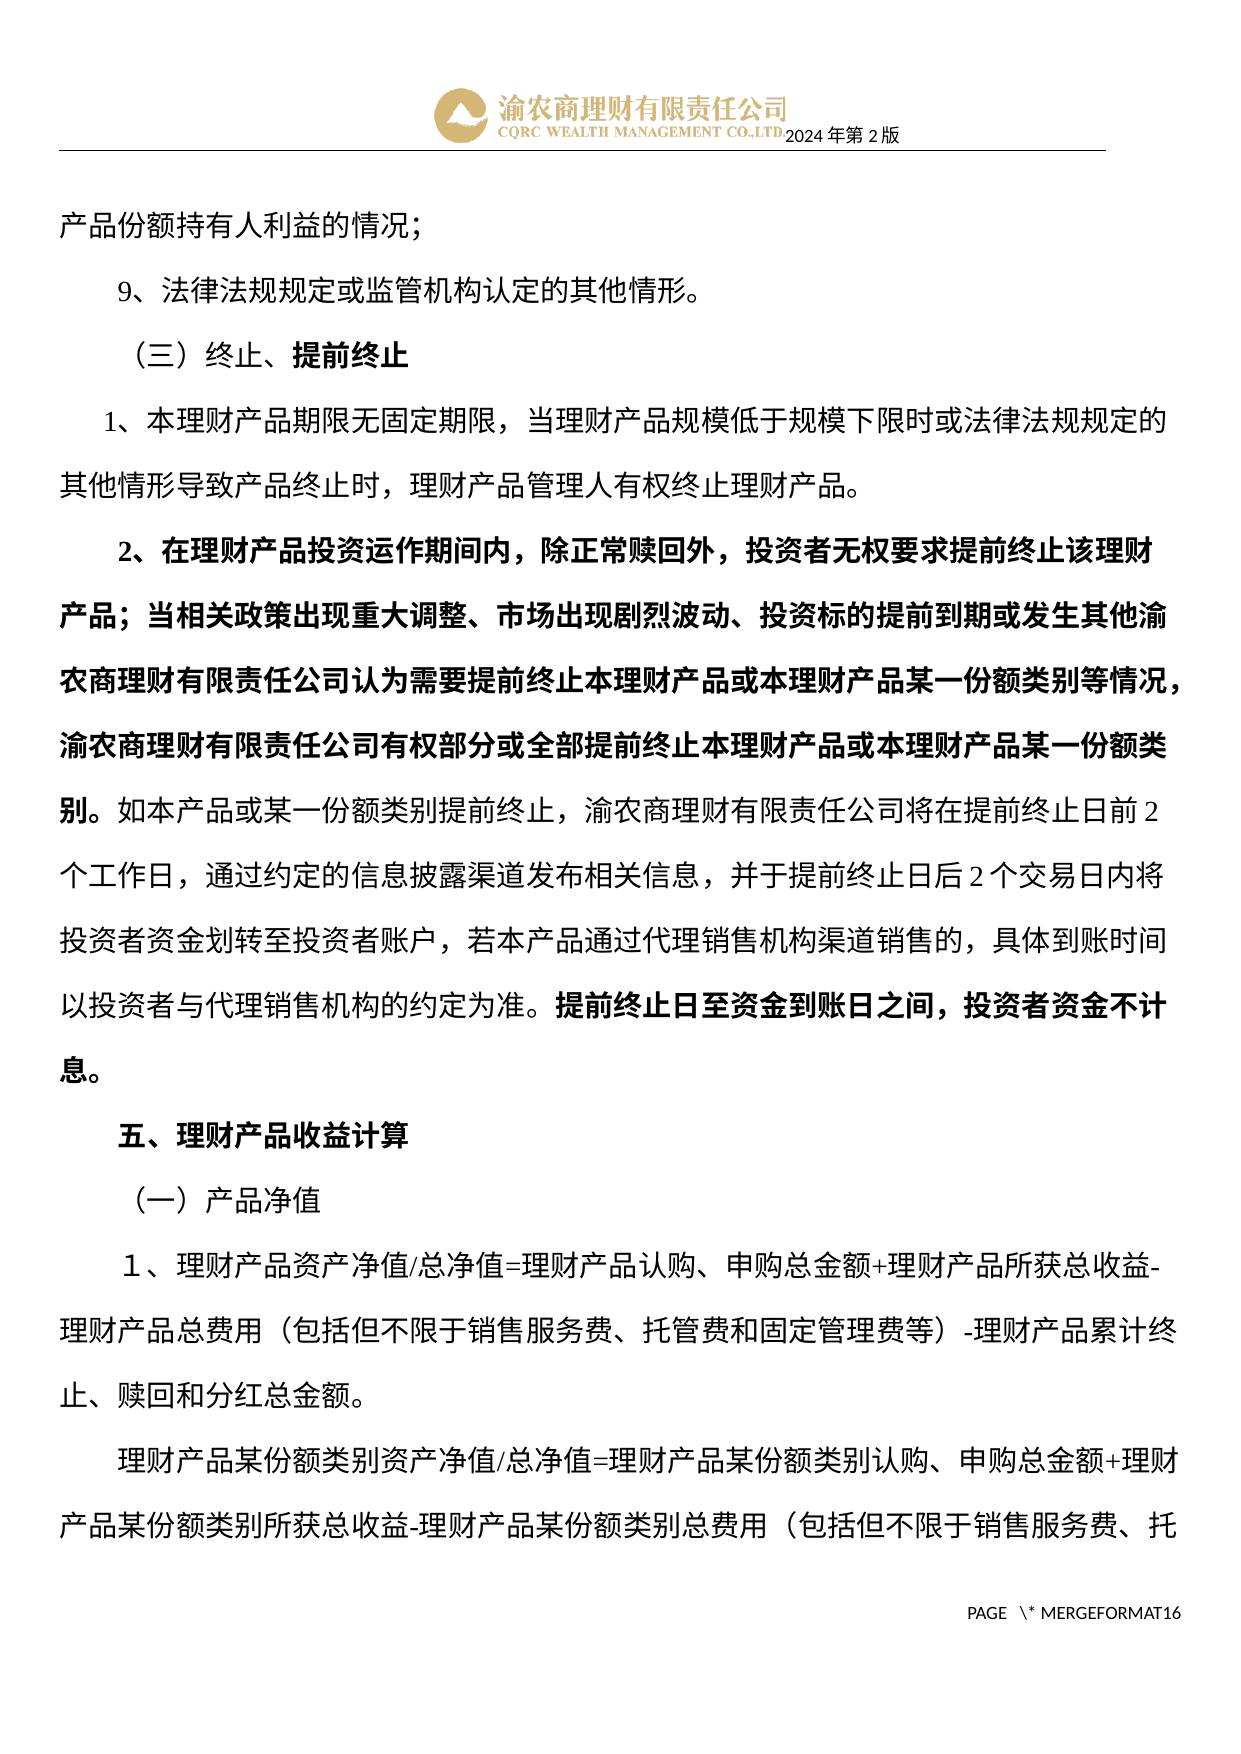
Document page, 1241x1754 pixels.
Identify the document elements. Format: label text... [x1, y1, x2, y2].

text （一）产品净值 [59, 1166, 1181, 1231]
text 理财产品某份额类别资产净值/总净值=理财产品某份额类别认购、申购总金额+理财产品某份额类别所获总收益-理财产品某份额类别总费用（包括但不限于销售服务费、托管费和固定管理费等）-理财产品某份额类别累计终止、赎回和分红总金额。 [59, 1426, 1181, 1556]
picture [434, 88, 786, 143]
text （三）终止、提前终止 [59, 321, 1181, 386]
list 8、其他可能对本产品运作或流动性产生负面影响，产品管理人认为可能损害现有产品份额持有人利益的情况； [59, 191, 1181, 256]
text 2、在理财产品投资运作期间内，除正常赎回外，投资者无权要求提前终止该理财产品；当相关政策出现重大调整、市场出现剧烈波动、投资标的提前到期或发生其他渝农商理财有限责任公司认为需要提前终止本理财产品或本理财产品某一份额类别等情况，渝农商理财有限责任公司有权部分或全部提前终止本理财产品或本理财产品某一份额类别。如本产品或某一份额类别提前终止，渝农商理财有限责任公司将在提前终止日前2个工作日，通过约定的信息披露渠道发布相关信息，并于提前终止日后2个交易日内将投资者资金划转至投资者账户，若本产品通过代理销售机构渠道销售的，具体到账时间以投资者与代理销售机构的约定为准。提前终止日至资金到账日之间，投资者资金不计息。 [59, 516, 1181, 1101]
text 1、本理财产品期限无固定期限，当理财产品规模低于规模下限时或法律法规规定的其他情形导致产品终止时，理财产品管理人有权终止理财产品。 [59, 386, 1181, 516]
text １、理财产品资产净值/总净值=理财产品认购、申购总金额+理财产品所获总收益-理财产品总费用（包括但不限于销售服务费、托管费和固定管理费等）-理财产品累计终止、赎回和分红总金额。 [59, 1231, 1181, 1426]
list 9、法律法规规定或监管机构认定的其他情形。 [59, 256, 1181, 321]
text 五、理财产品收益计算 [59, 1101, 1181, 1166]
